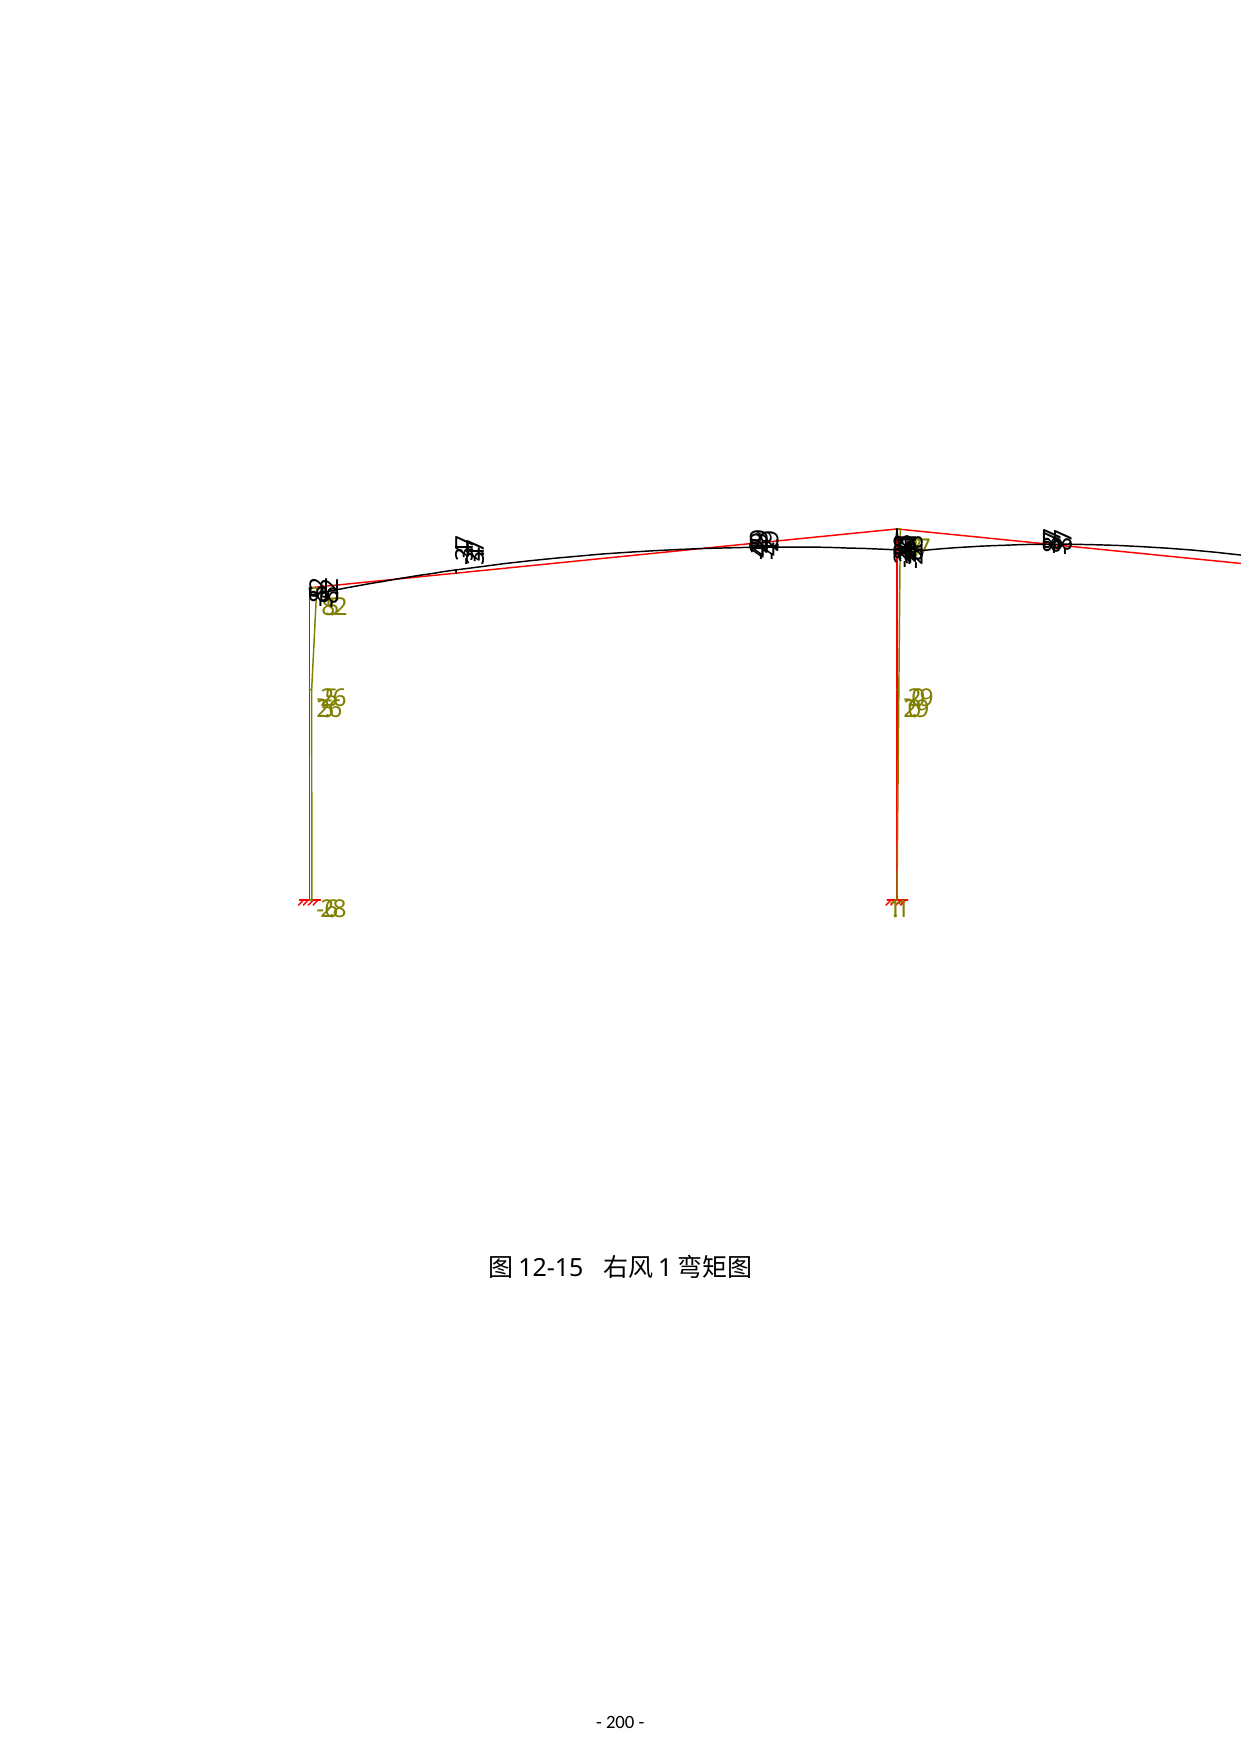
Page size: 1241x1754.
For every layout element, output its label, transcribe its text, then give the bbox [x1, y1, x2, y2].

text 图12-15 右风1弯矩图 [148, 1242, 1093, 1289]
